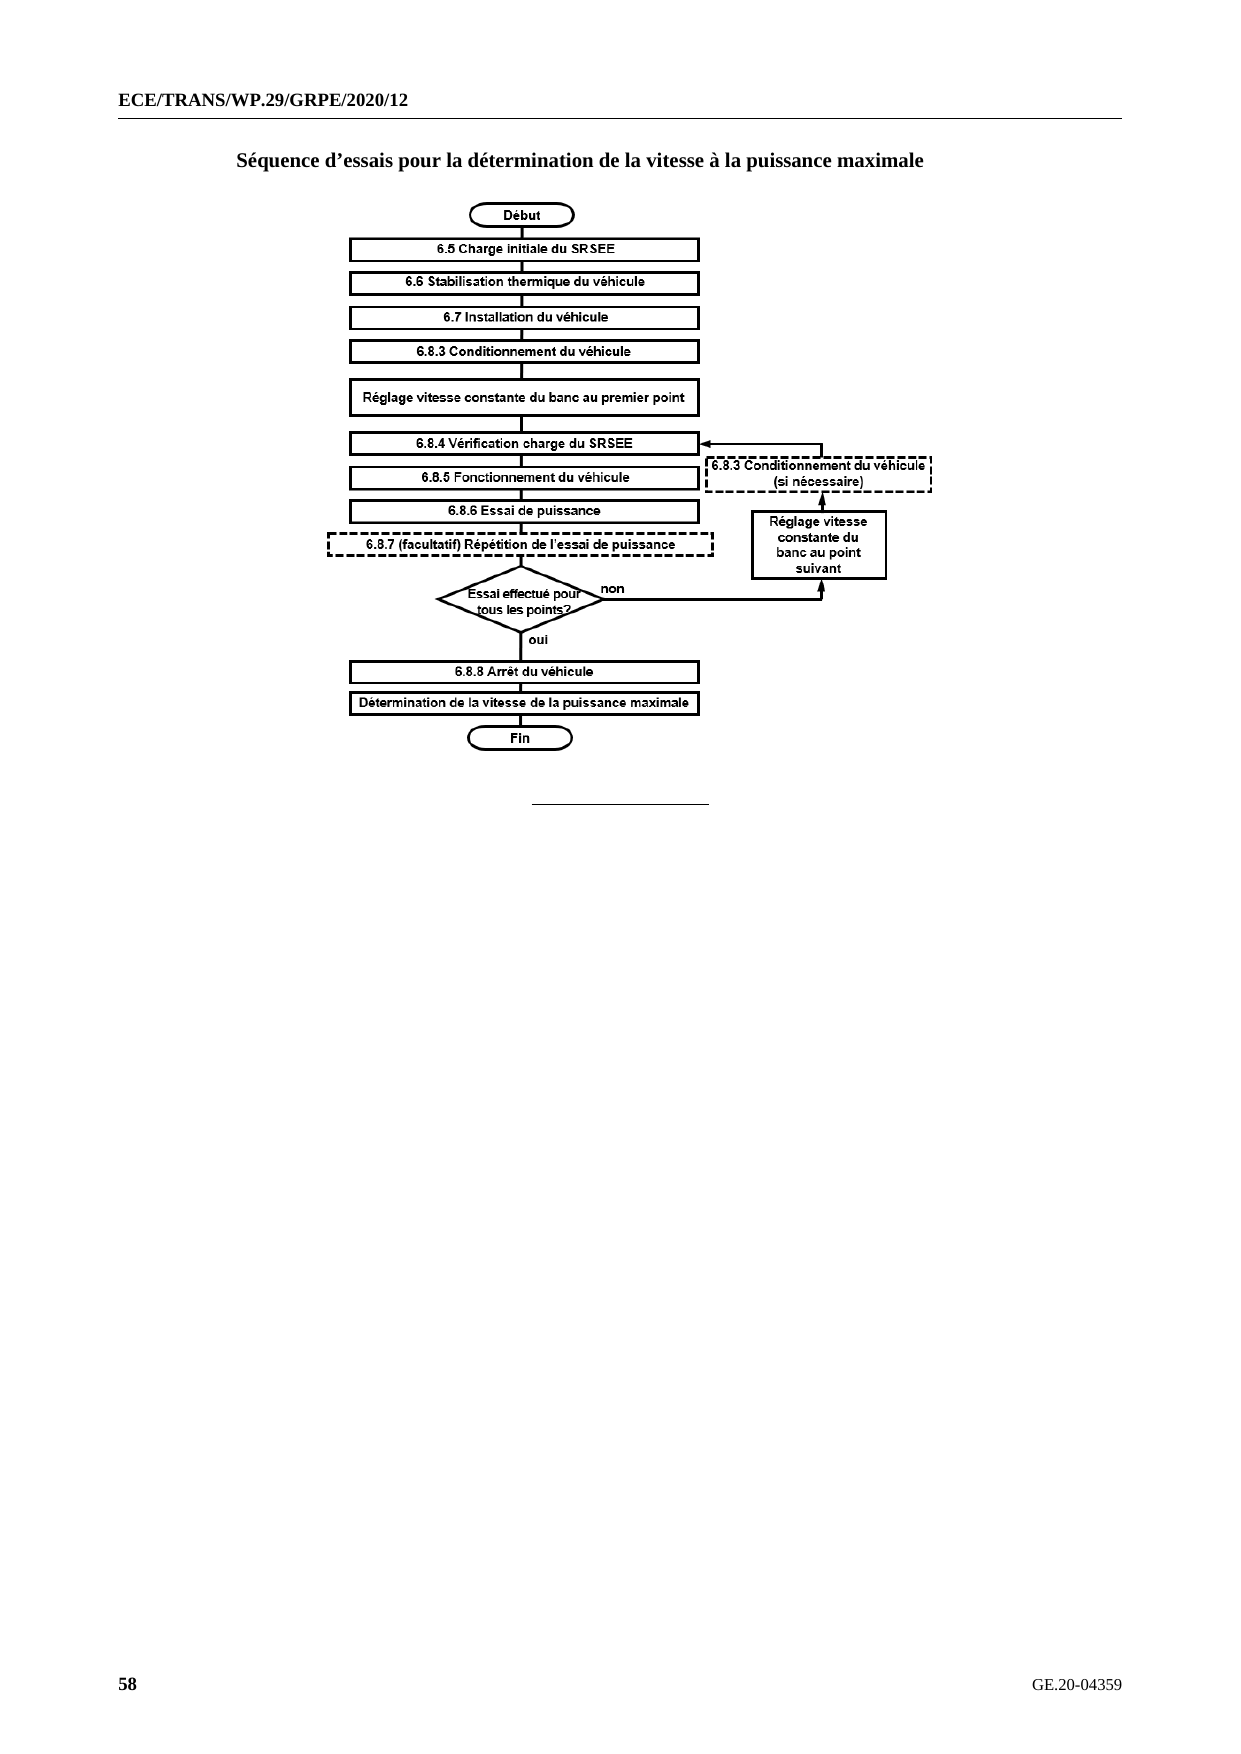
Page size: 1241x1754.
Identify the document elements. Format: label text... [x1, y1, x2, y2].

subtitle Séquence d’essais pour la détermination de la vitesse à la puissance maximale [236, 148, 1004, 172]
picture [294, 184, 947, 759]
